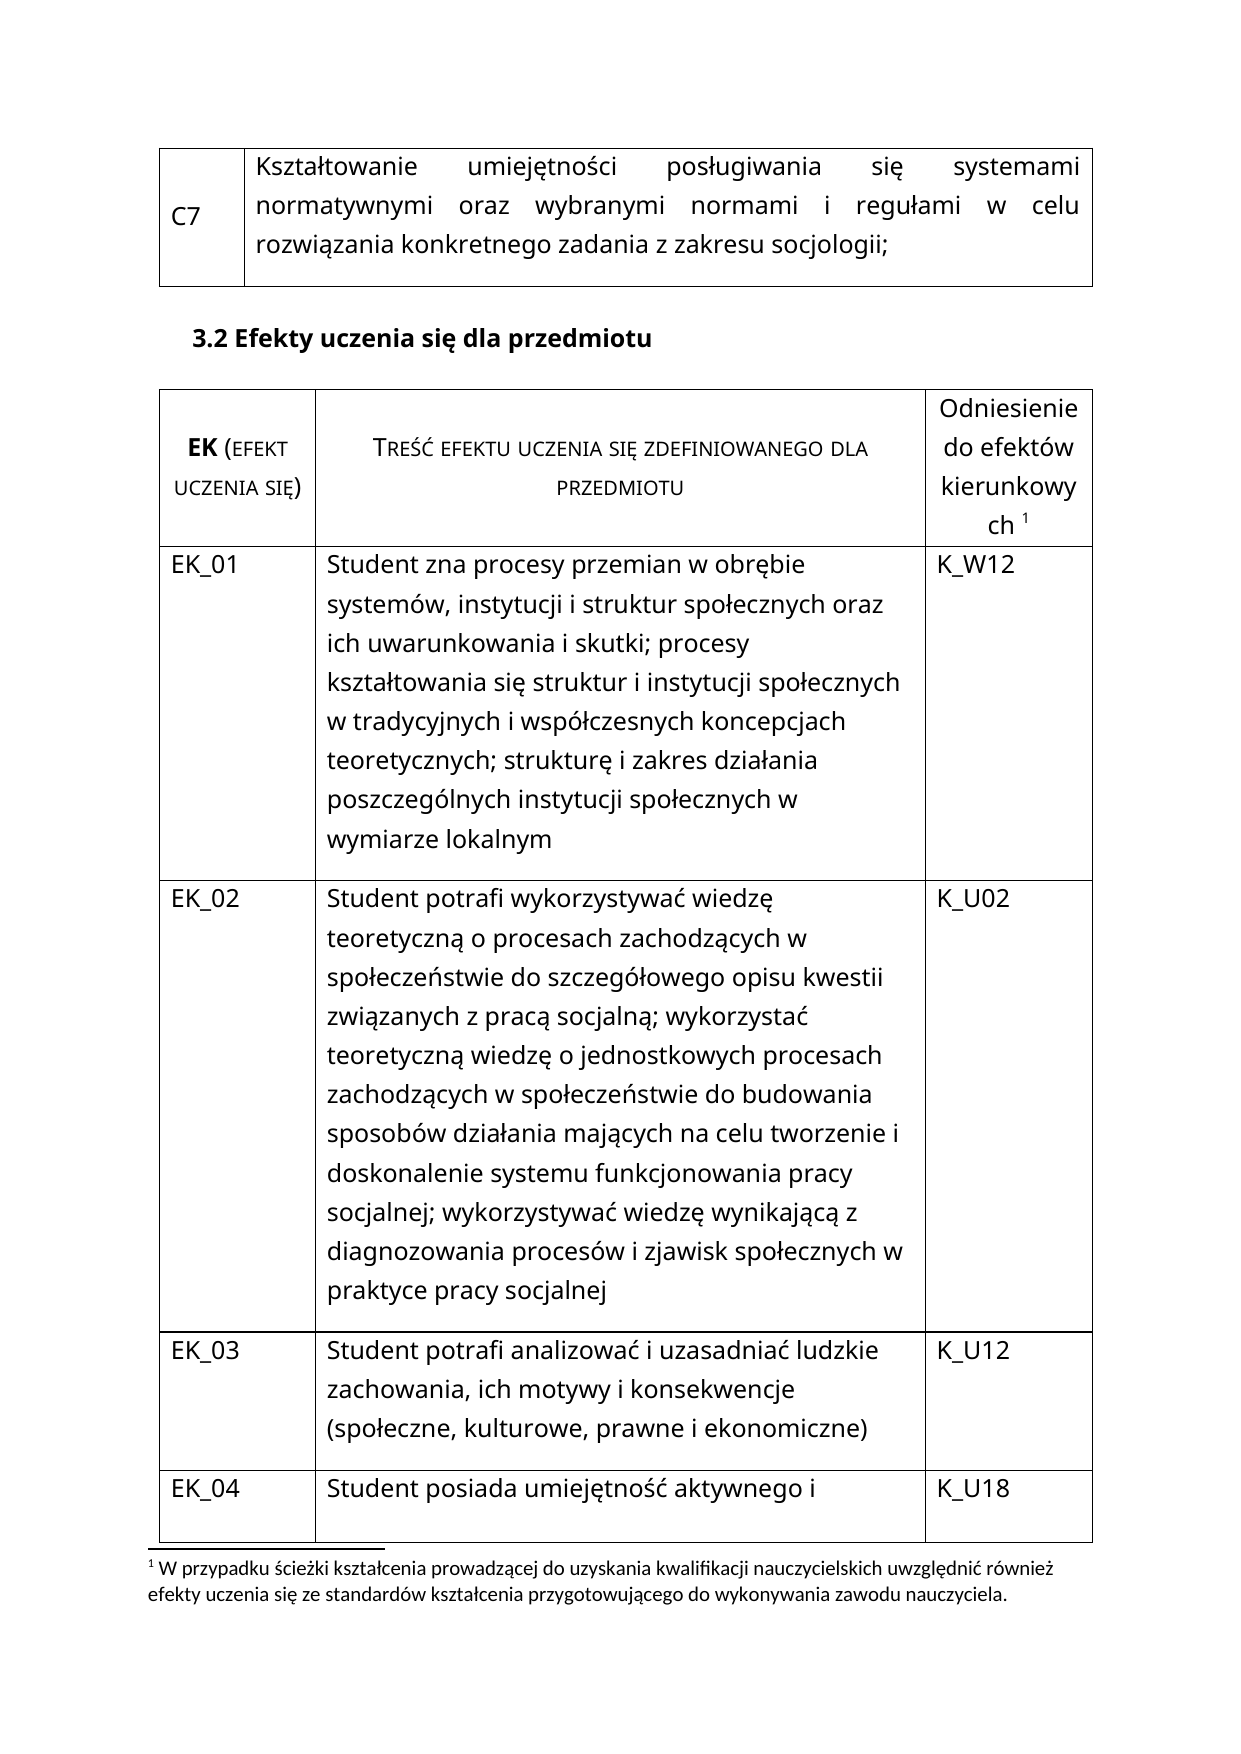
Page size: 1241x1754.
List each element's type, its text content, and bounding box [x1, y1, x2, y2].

table_cell EK_03 [160, 1333, 315, 1469]
table_cell Student zna procesy przemian w obrębie systemów, instytucji i struktur społecznych oraz ich uwarunkowania i skutki; procesy kształtowania się struktur i instytucji społecznych w tradycyjnych i współczesnych koncepcjach teoretycznych; strukturę i zakres działania poszczególnych instytucji społecznych w wymiarze lokalnym [316, 547, 925, 880]
text 3.2 Efekty uczenia się dla przedmiotu [192, 321, 1093, 355]
table_header Treść efektu uczenia się zdefiniowanego dla przedmiotu [316, 390, 925, 546]
table_cell Student potrafi wykorzystywać wiedzę teoretyczną o procesach zachodzących w społeczeństwie do szczegółowego opisu kwestii związanych z pracą socjalną; wykorzystać teoretyczną wiedzę o jednostkowych procesach zachodzących w społeczeństwie do budowania sposobów działania mających na celu tworzenie i doskonalenie systemu funkcjonowania pracy socjalnej; wykorzystywać wiedzę wynikającą z diagnozowania procesów i zjawisk społecznych w praktyce pracy socjalnej [316, 881, 925, 1331]
table_cell EK_04 [160, 1471, 315, 1542]
table_cell K_U02 [926, 881, 1092, 1331]
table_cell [316, 1471, 925, 1542]
table_cell K_U18 [926, 1471, 1092, 1542]
table_cell C7 [160, 149, 244, 286]
table_cell K_W12 [926, 547, 1092, 880]
table_header Odniesienie do efektów kierunkowych [926, 390, 1092, 546]
table_cell K_U12 [926, 1333, 1092, 1469]
table_cell EK_02 [160, 881, 315, 1331]
table_cell EK_01 [160, 547, 315, 880]
table_cell Student potrafi analizować i uzasadniać ludzkie zachowania, ich motywy i konsekwencje (społeczne, kulturowe, prawne i ekonomiczne) [316, 1333, 925, 1469]
table_cell Kształtowanie umiejętności posługiwania się systemami normatywnymi oraz wybranymi normami i regułami w celu rozwiązania konkretnego zadania z zakresu socjologii; [245, 149, 1092, 286]
table_header EK (efekt uczenia się) [160, 390, 315, 546]
